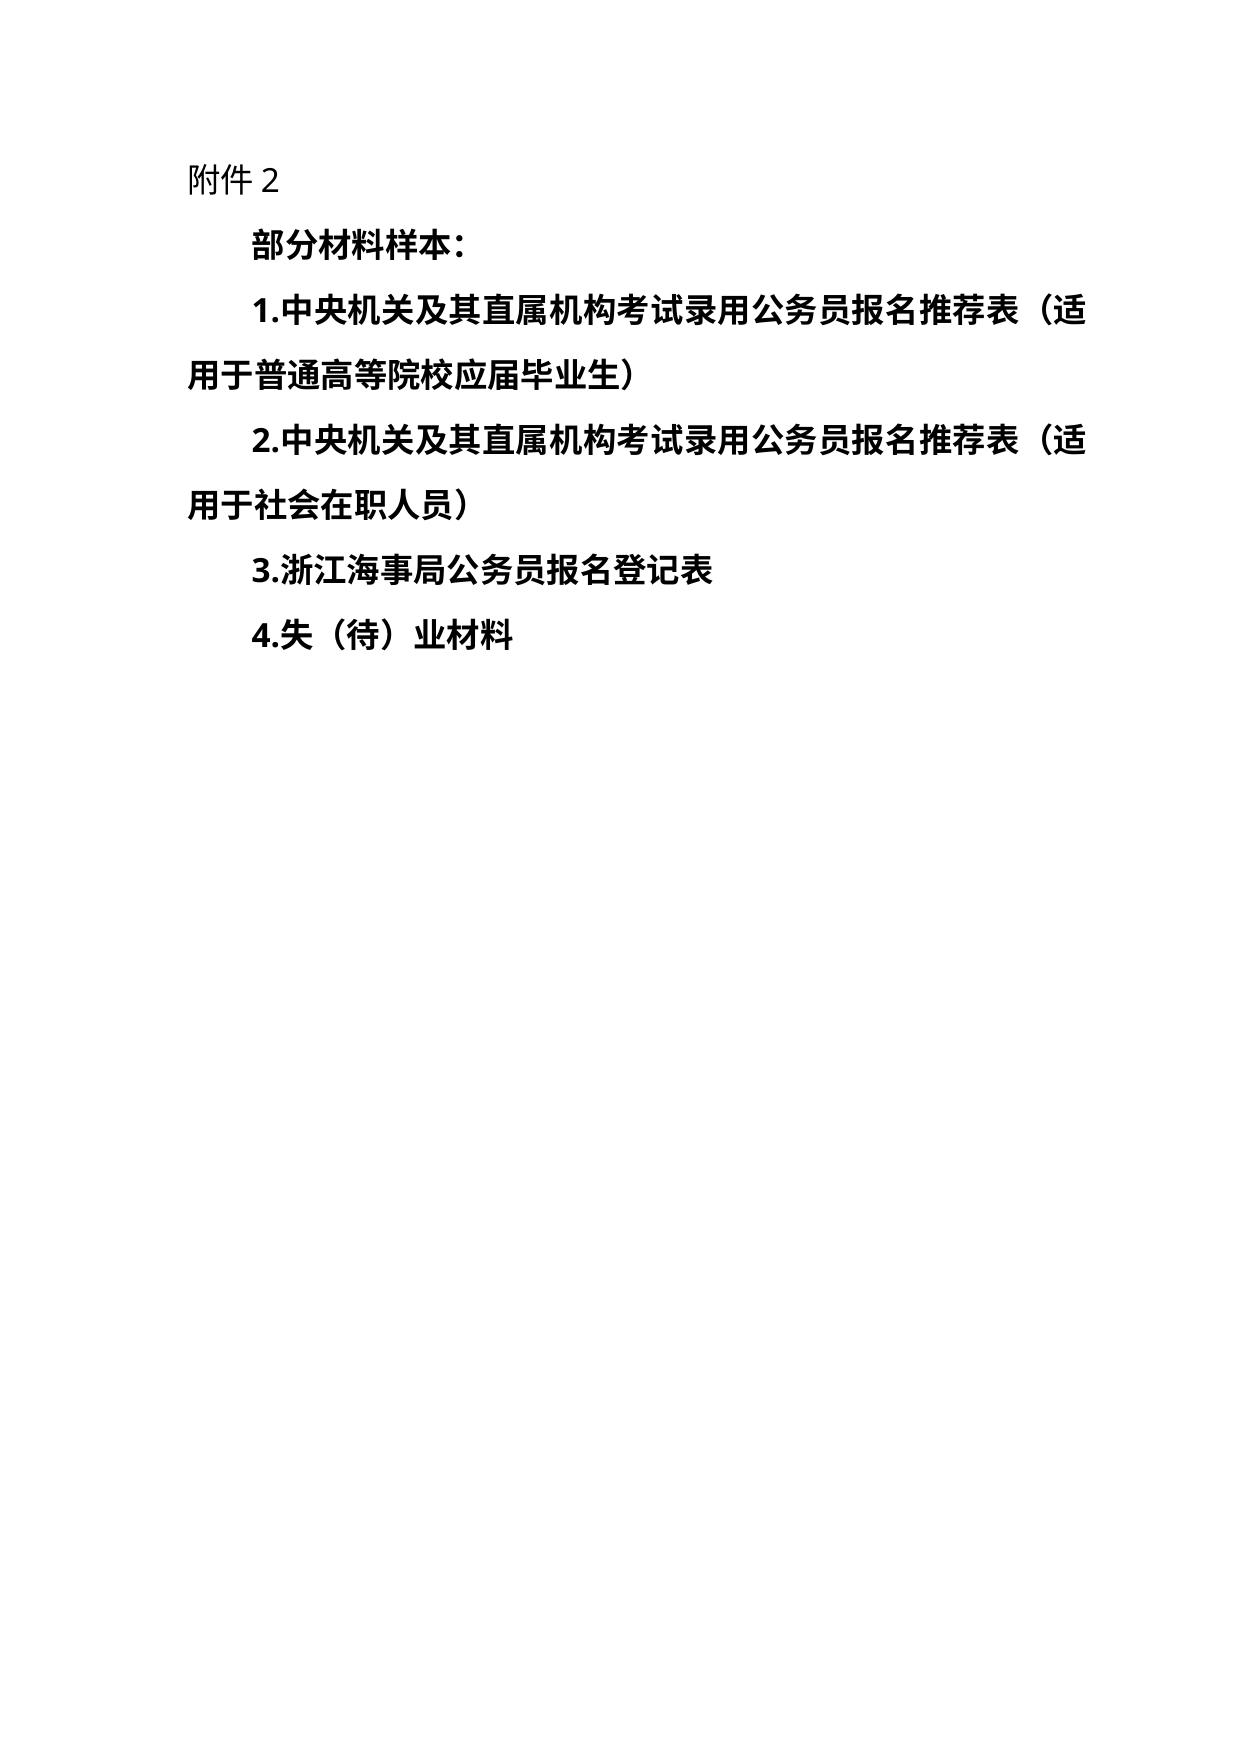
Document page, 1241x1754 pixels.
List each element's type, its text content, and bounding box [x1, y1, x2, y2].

text 4.失（待）业材料 [187, 601, 1088, 666]
text 部分材料样本： [187, 211, 1088, 276]
text 3.浙江海事局公务员报名登记表 [187, 536, 1088, 601]
text 1.中央机关及其直属机构考试录用公务员报名推荐表（适用于普通高等院校应届毕业生） [187, 276, 1088, 406]
text 附件2 [187, 146, 1053, 211]
text 2.中央机关及其直属机构考试录用公务员报名推荐表（适用于社会在职人员） [187, 406, 1088, 536]
